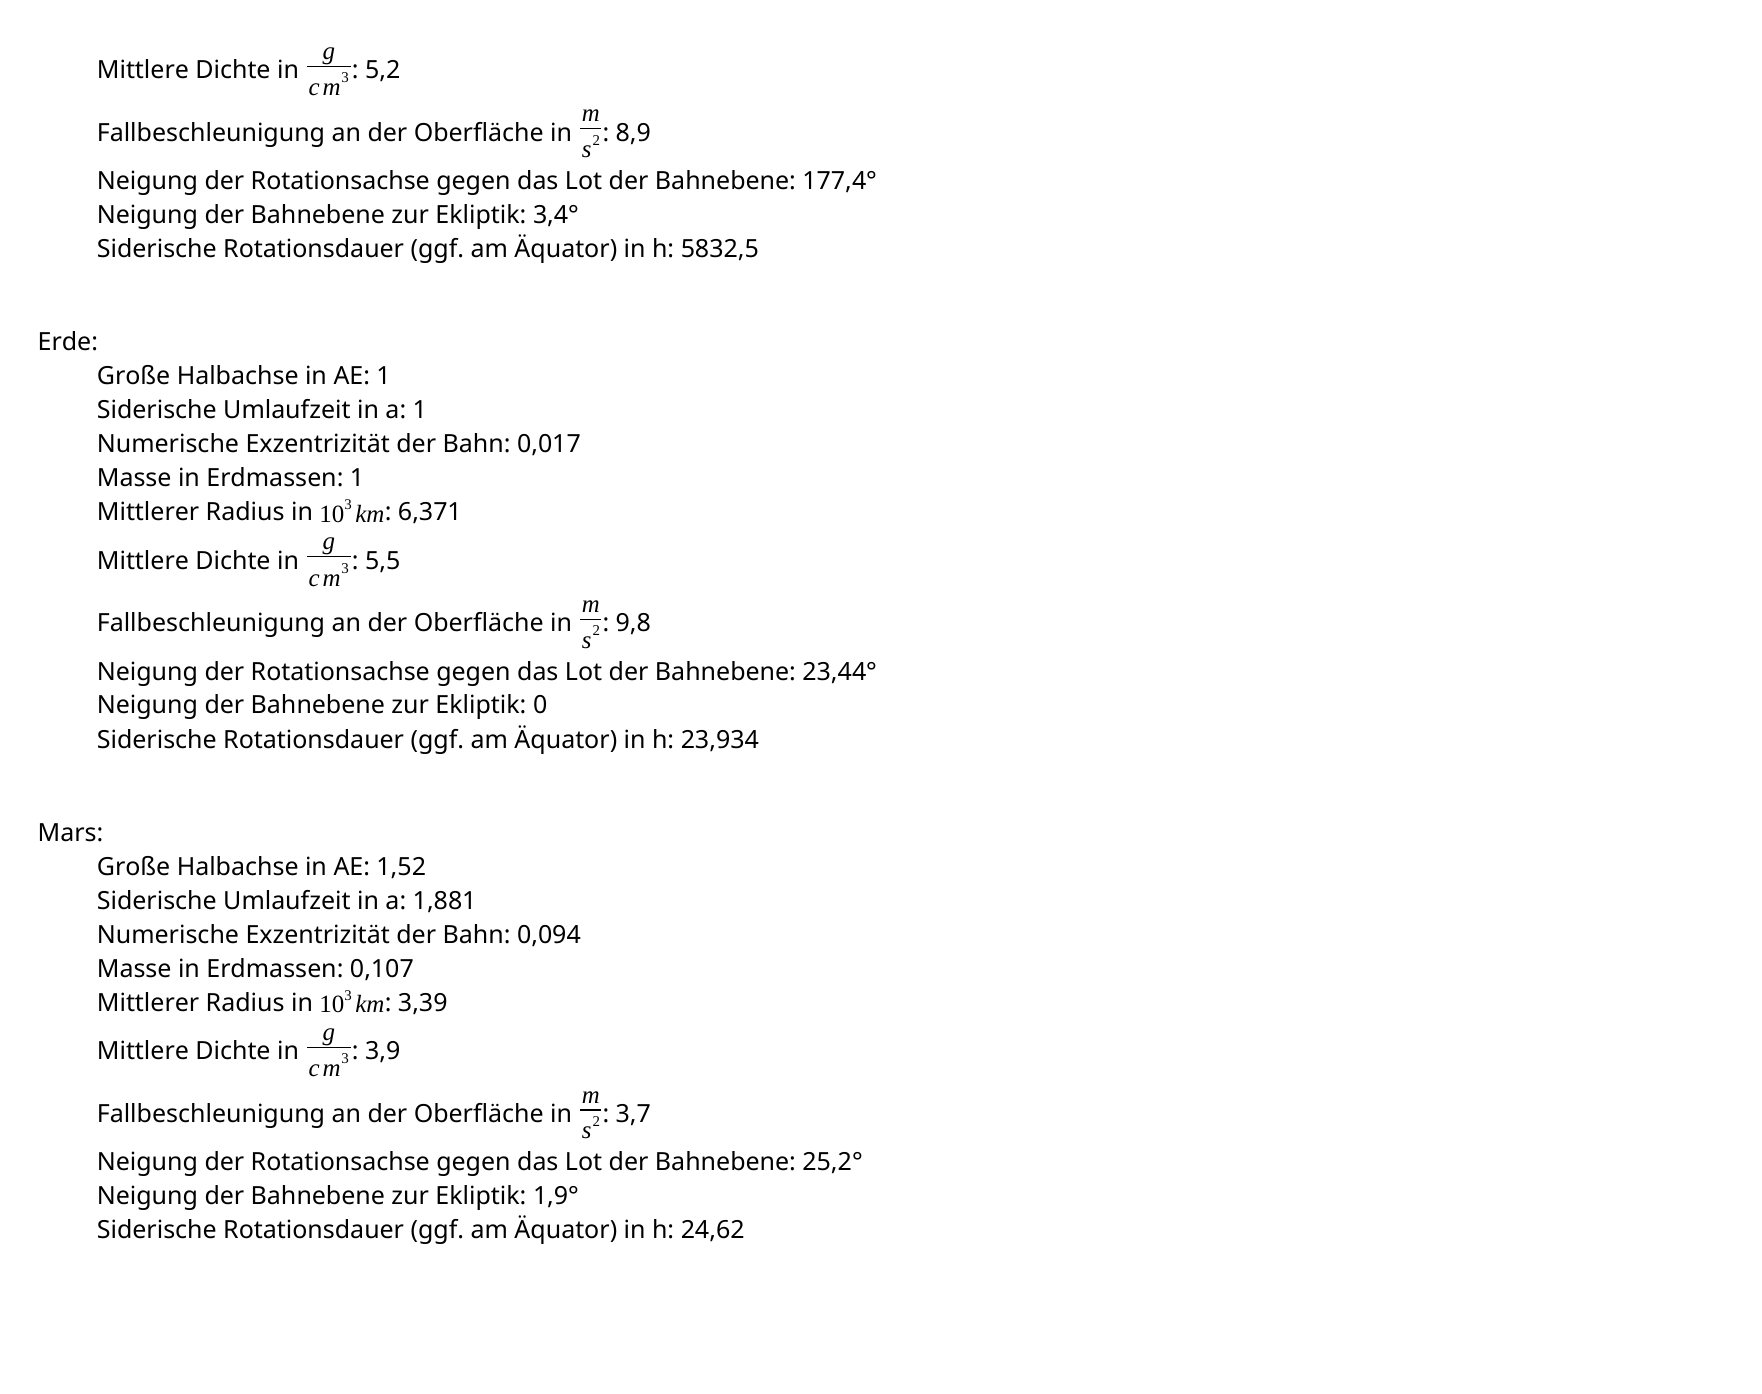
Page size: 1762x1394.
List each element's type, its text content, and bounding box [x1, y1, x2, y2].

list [37, 37, 1723, 265]
list Erde: Große Halbachse in AE: 1 Siderische Umlaufzeit in a: 1 Numerische Exzentrizität der Bahn: 0,017 Masse in Erdmassen: 1 Mittlerer Radius in : 6,371 Mittlere Dichte in : 5,5 Fallbeschleunigung an der Oberfläche in : 9,8 Neigung der Rotationsachse gegen das Lot der Bahnebene: 23,44° Neigung der Bahnebene zur Ekliptik: 0 Siderische Rotationsdauer (ggf. am Äquator) in h: 23,934 [37, 324, 1723, 755]
list Mars: Große Halbachse in AE: 1,52 Siderische Umlaufzeit in a: 1,881 Numerische Exzentrizität der Bahn: 0,094 Masse in Erdmassen: 0,107 Mittlerer Radius in : 3,39 Mittlere Dichte in : 3,9 Fallbeschleunigung an der Oberfläche in : 3,7 Neigung der Rotationsachse gegen das Lot der Bahnebene: 25,2° Neigung der Bahnebene zur Ekliptik: 1,9° Siderische Rotationsdauer (ggf. am Äquator) in h: 24,62 [37, 814, 1723, 1246]
